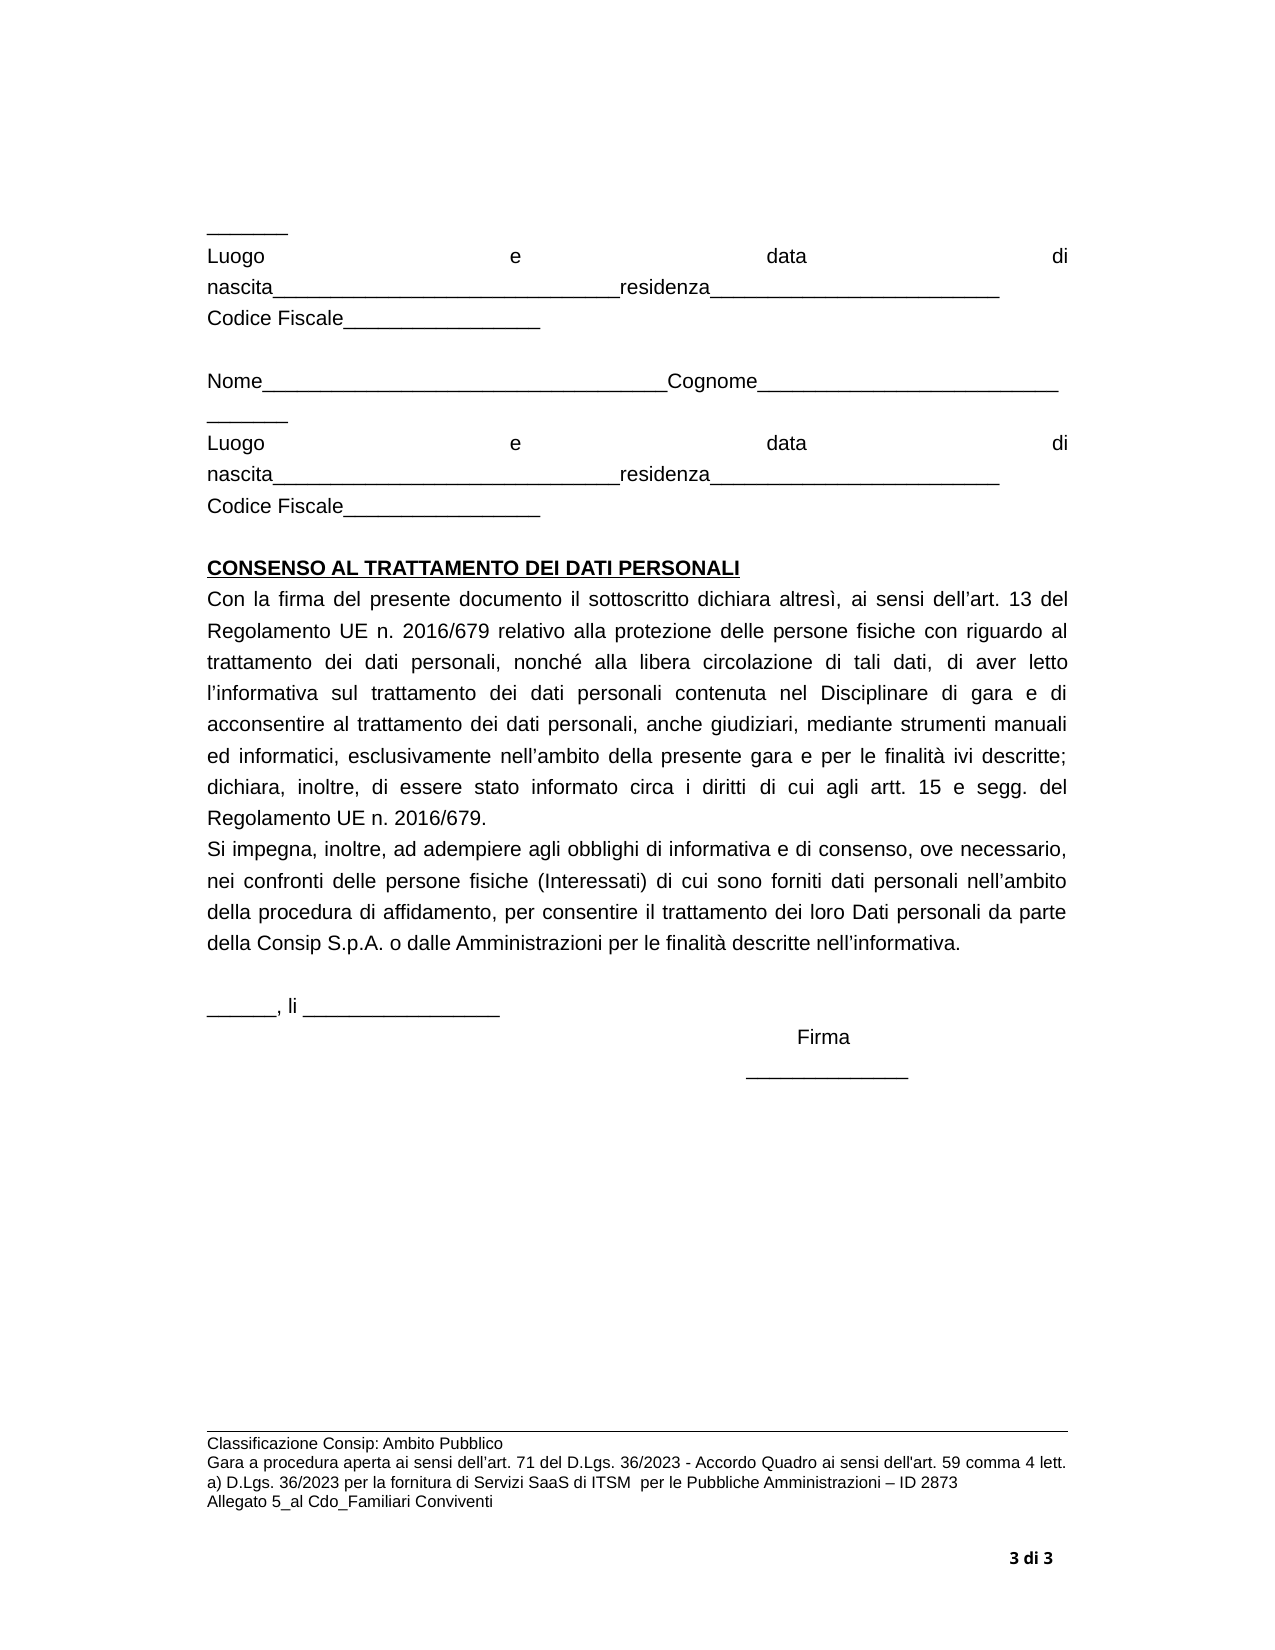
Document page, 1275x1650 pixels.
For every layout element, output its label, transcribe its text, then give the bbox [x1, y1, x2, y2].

text Nome___________________________________Cognome_________________________________ [207, 363, 1068, 426]
text Si impegna, inoltre, ad adempiere agli obblighi di informativa e di consenso, ove necessario, nei confronti delle persone fisiche (Interessati) di cui sono forniti dati personali nell’ambito della procedura di affidamento, per consentire il trattamento dei loro Dati personali da parte della Consip S.p.A. o dalle Amministrazioni per le finalità descritte nell’informativa. [207, 832, 1068, 957]
text Codice Fiscale_________________ [207, 301, 1068, 332]
text Con la firma del presente documento il sottoscritto dichiara altresì, ai sensi dell’art. 13 del Regolamento UE n. 2016/679 relativo alla protezione delle persone fisiche con riguardo al trattamento dei dati personali, nonché alla libera circolazione di tali dati, di aver letto l’informativa sul trattamento dei dati personali contenuta nel Disciplinare di gara e di acconsentire al trattamento dei dati personali, anche giudiziari, mediante strumenti manuali ed informatici, esclusivamente nell’ambito della presente gara e per le finalità ivi descritte; dichiara, inoltre, di essere stato informato circa i diritti di cui agli artt. 15 e segg. del Regolamento UE n. 2016/679. [207, 582, 1068, 832]
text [207, 238, 1068, 301]
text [207, 207, 1068, 238]
list CONSENSO AL TRATTAMENTO DEI DATI PERSONALI [207, 551, 1068, 582]
text Luogo e data di nascita______________________________residenza_________________________ [207, 426, 1068, 488]
text Firma [263, 1019, 1068, 1051]
text ______, li _________________ [207, 988, 1068, 1019]
text ______________ [207, 1051, 1068, 1082]
text Codice Fiscale_________________ [207, 488, 1068, 519]
